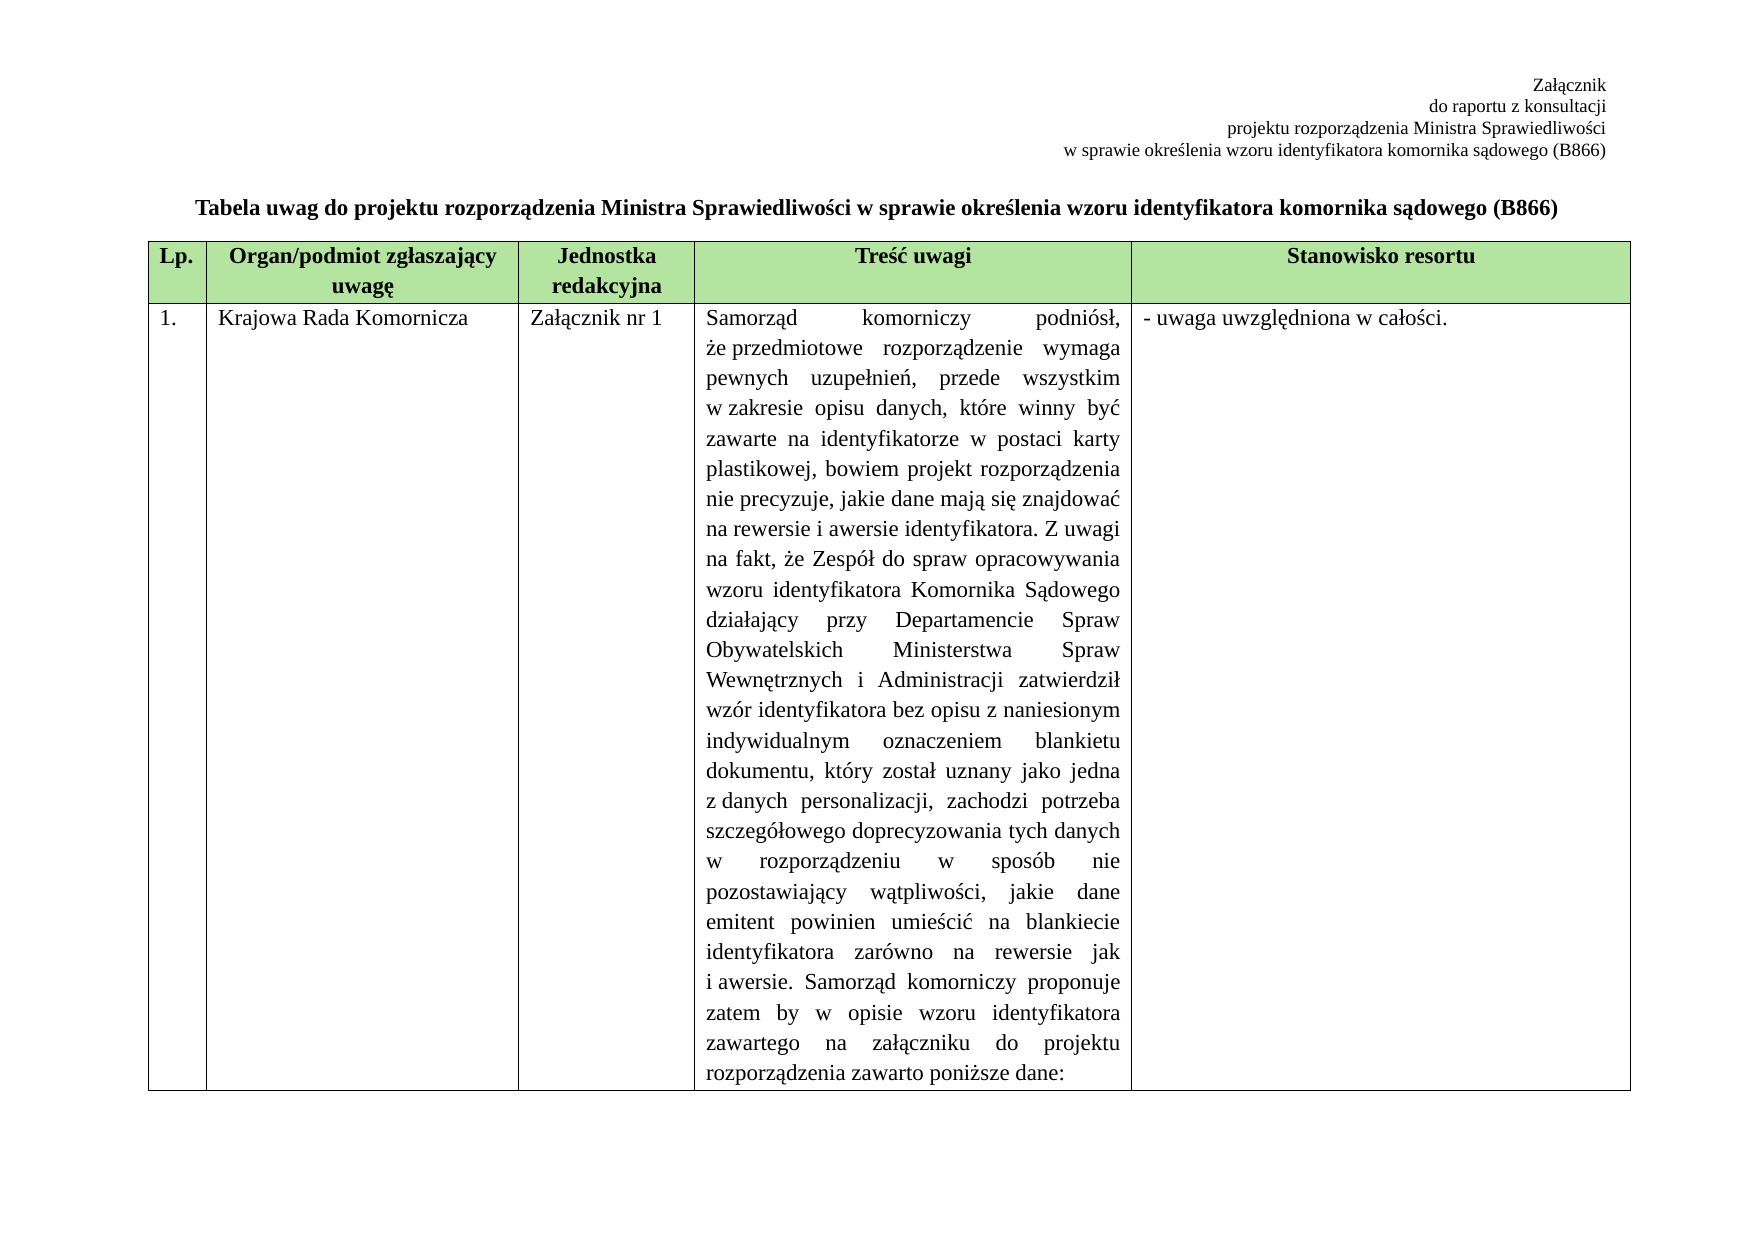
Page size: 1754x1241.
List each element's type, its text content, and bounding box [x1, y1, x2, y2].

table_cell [695, 304, 1131, 1090]
table_header Jednostka redakcyjna [519, 242, 694, 303]
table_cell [207, 304, 518, 1090]
table_cell Załącznik nr 1 [519, 304, 694, 1090]
table_header Organ/podmiot zgłaszający uwagę [207, 242, 518, 303]
table_header Stanowisko resortu [1132, 242, 1630, 303]
table_cell 1. [149, 304, 206, 1090]
table_header Lp. [149, 242, 206, 303]
text Tabela uwag do projektu rozporządzenia Ministra Sprawiedliwości w sprawie określenia wzoru identyfikatora komornika sądowego (B866) [148, 194, 1606, 220]
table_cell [1132, 304, 1630, 1090]
table_header Treść uwagi [695, 242, 1131, 303]
